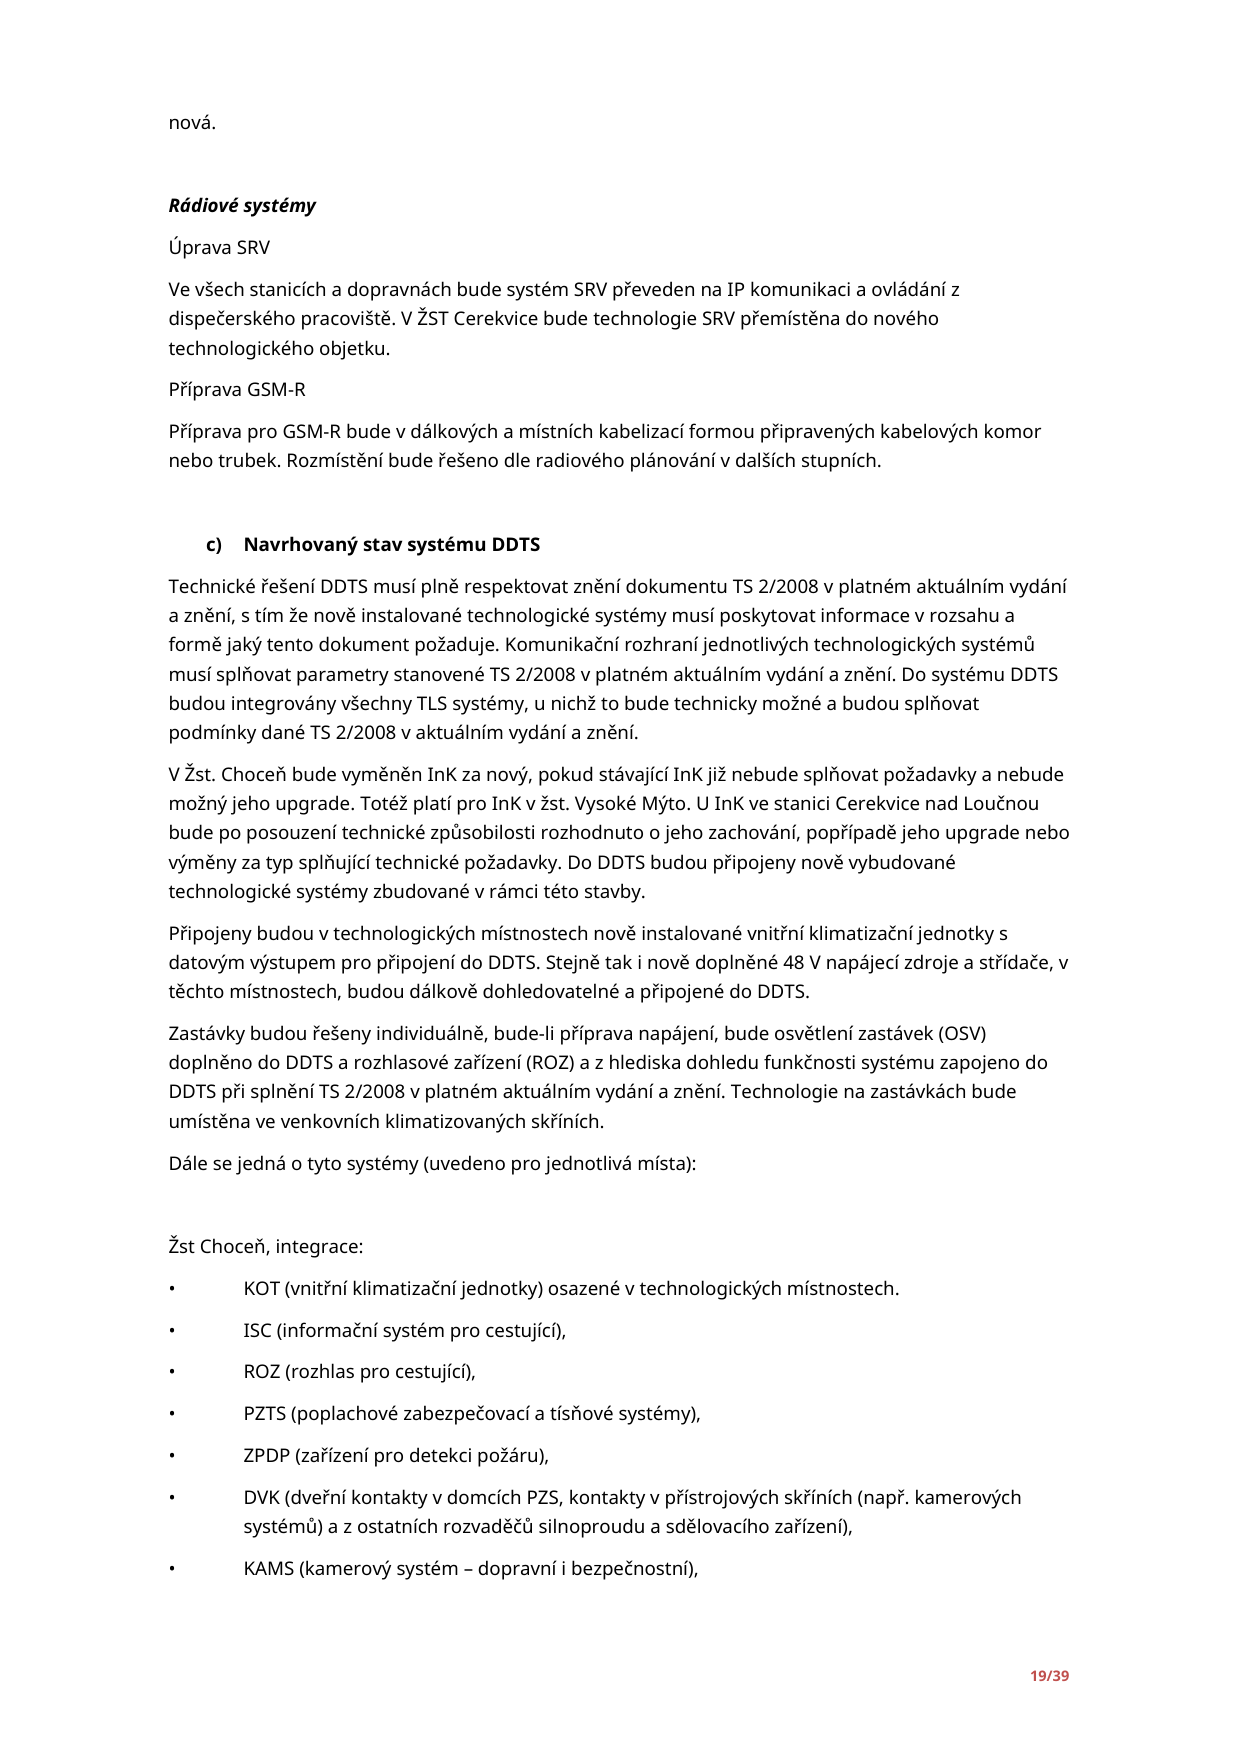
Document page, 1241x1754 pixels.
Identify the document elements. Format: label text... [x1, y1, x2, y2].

text Technické řešení DDTS musí plně respektovat znění dokumentu TS 2/2008 v platném aktuálním vydání a znění, s tím že nově instalované technologické systémy musí poskytovat informace v rozsahu a formě jaký tento dokument požaduje. Komunikační rozhraní jednotlivých technologických systémů musí splňovat parametry stanovené TS 2/2008 v platném aktuálním vydání a znění. Do systému DDTS budou integrovány všechny TLS systémy, u nichž to bude technicky možné a budou splňovat podmínky dané TS 2/2008 v aktuálním vydání a znění. [168, 573, 1072, 745]
text • KOT (vnitřní klimatizační jednotky) osazené v technologických místnostech. [168, 1275, 1072, 1301]
text • DVK (dveřní kontakty v domcích PZS, kontakty v přístrojových skříních (např. kamerových systémů) a z ostatních rozvaděčů silnoproudu a sdělovacího zařízení), [168, 1484, 1072, 1539]
text Úprava SRV [168, 234, 1072, 260]
text Příprava pro GSM-R bude v dálkových a místních kabelizací formou připravených kabelových komor nebo trubek. Rozmístění bude řešeno dle radiového plánování v dalších stupních. [168, 418, 1072, 473]
text • ROZ (rozhlas pro cestující), [168, 1359, 1072, 1384]
text • ISC (informační systém pro cestující), [168, 1317, 1072, 1342]
text Ve všech stanicích a dopravnách bude systém SRV převeden na IP komunikaci a ovládání z dispečerského pracoviště. V ŽST Cerekvice bude technologie SRV přemístěna do nového technologického objetku. [168, 276, 1072, 360]
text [168, 109, 1072, 135]
text Připojeny budou v technologických místnostech nově instalované vnitřní klimatizační jednotky s datovým výstupem pro připojení do DDTS. Stejně tak i nově doplněné 48 V napájecí zdroje a střídače, v těchto místnostech, budou dálkově dohledovatelné a připojené do DDTS. [168, 920, 1072, 1004]
text Příprava GSM-R [168, 377, 1072, 402]
text • ZPDP (zařízení pro detekci požáru), [168, 1442, 1072, 1468]
text Zastávky budou řešeny individuálně, bude-li příprava napájení, bude osvětlení zastávek (OSV) doplněno do DDTS a rozhlasové zařízení (ROZ) a z hlediska dohledu funkčnosti systému zapojeno do DDTS při splnění TS 2/2008 v platném aktuálním vydání a znění. Technologie na zastávkách bude umístěna ve venkovních klimatizovaných skříních. [168, 1020, 1072, 1134]
text • PZTS (poplachové zabezpečovací a tísňové systémy), [168, 1401, 1072, 1426]
text Rádiové systémy [168, 193, 1072, 218]
text Žst Choceň, integrace: [168, 1233, 1072, 1259]
text • KAMS (kamerový systém – dopravní i bezpečnostní), [168, 1555, 1072, 1581]
list Navrhovaný stav systému DDTS [206, 531, 1072, 557]
text Dále se jedná o tyto systémy (uvedeno pro jednotlivá místa): [168, 1150, 1072, 1175]
text V Žst. Choceň bude vyměněn InK za nový, pokud stávající InK již nebude splňovat požadavky a nebude možný jeho upgrade. Totéž platí pro InK v žst. Vysoké Mýto. U InK ve stanici Cerekvice nad Loučnou bude po posouzení technické způsobilosti rozhodnuto o jeho zachování, popřípadě jeho upgrade nebo výměny za typ splňující technické požadavky. Do DDTS budou připojeny nově vybudované technologické systémy zbudované v rámci této stavby. [168, 761, 1072, 904]
